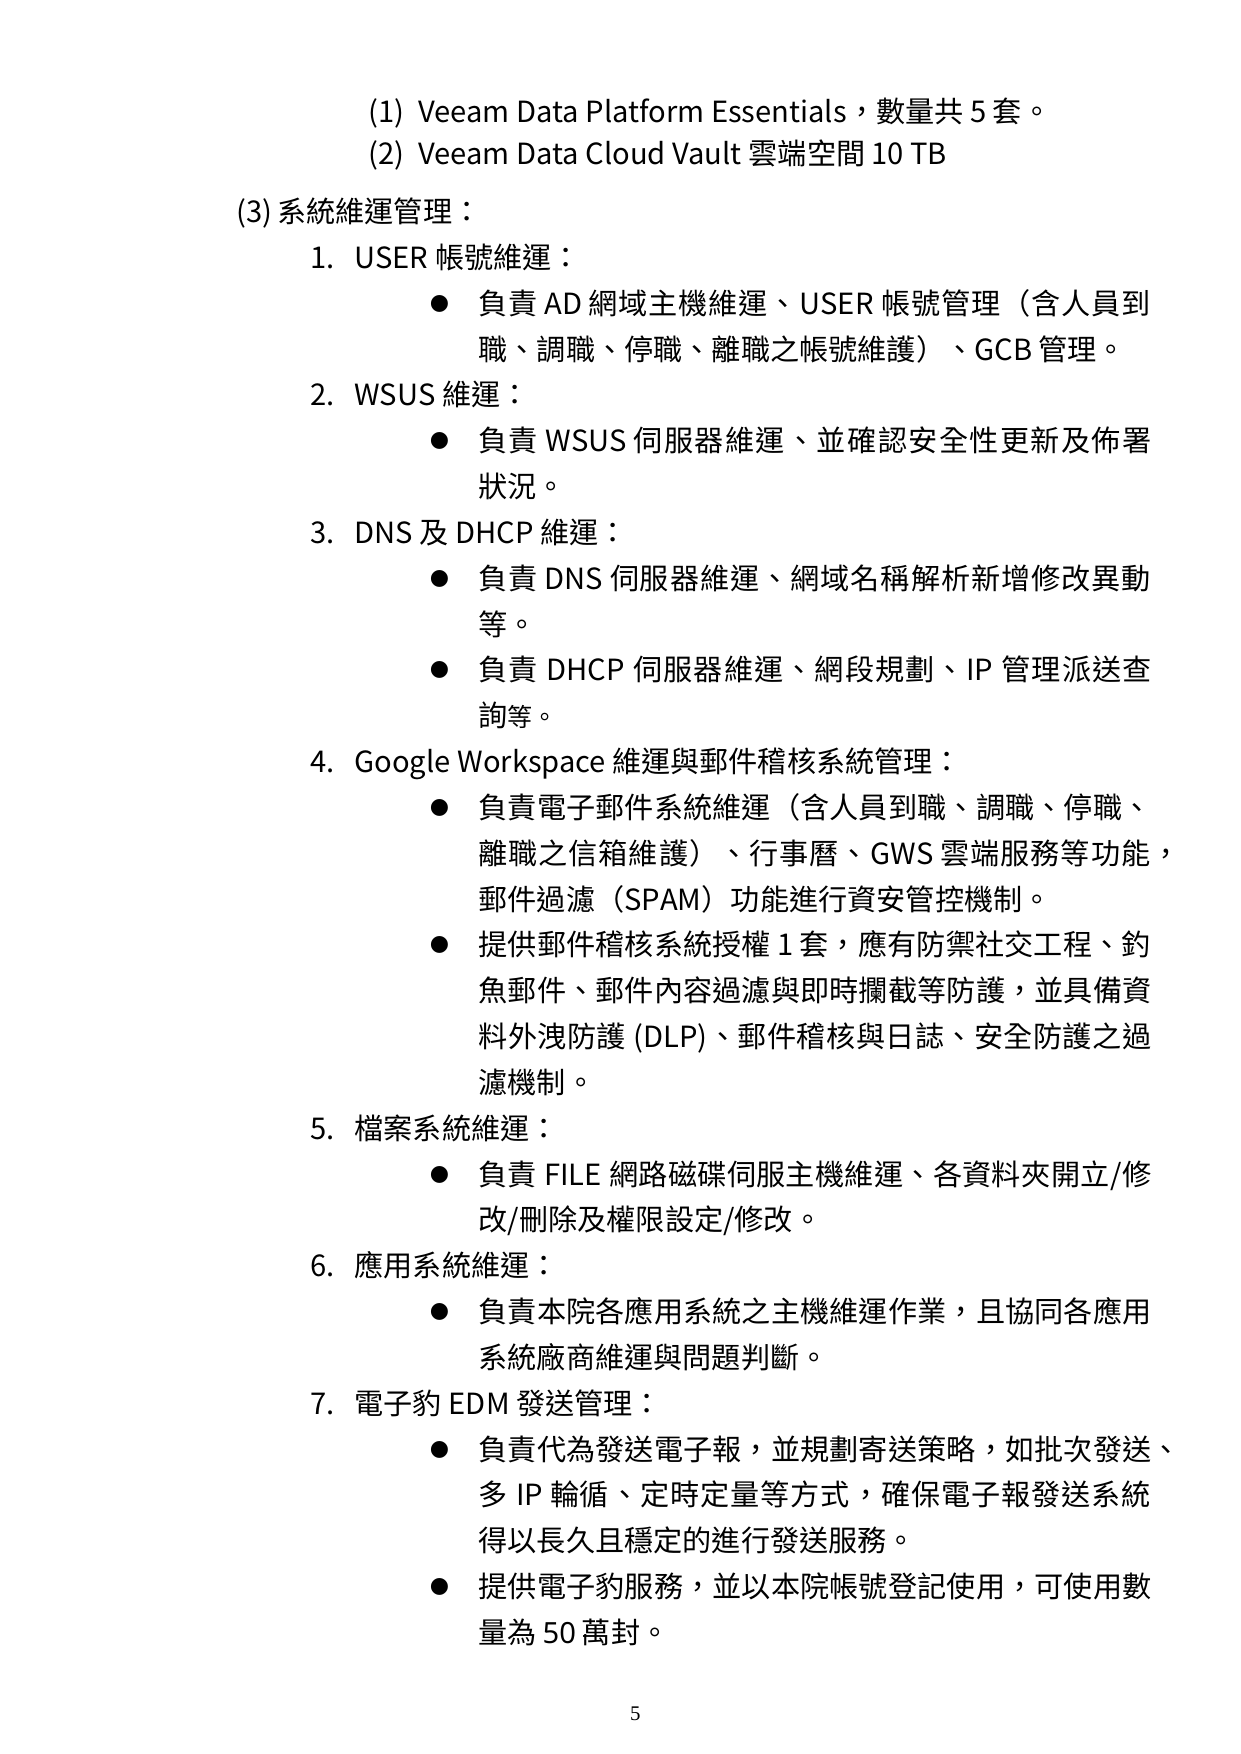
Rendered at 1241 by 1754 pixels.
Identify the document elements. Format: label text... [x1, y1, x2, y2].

list 負責本院各應用系統之主機維運作業，且協同各應用系統廠商維運與問題判斷。 [428, 1286, 1152, 1377]
list 應用系統維運： [310, 1240, 1152, 1286]
list Google Workspace維運與郵件稽核系統管理： [310, 736, 1152, 782]
list 提供電子豹服務，並以本院帳號登記使用，可使用數量為50萬封。 [428, 1561, 1152, 1652]
list 負責WSUS伺服器維運、並確認安全性更新及佈署狀況。 [428, 415, 1152, 507]
list 檔案系統維運： [310, 1102, 1152, 1148]
list 負責電子郵件系統維運（含人員到職、調職、停職、離職之信箱維護）、行事曆、GWS雲端服務等功能，郵件過濾（SPAM）功能進行資安管控機制。 [428, 782, 1152, 919]
list 電子豹 EDM 發送管理： [310, 1377, 1152, 1423]
list DNS 及 DHCP 維運： [310, 507, 1152, 552]
list 負責代為發送電子報，並規劃寄送策略，如批次發送、多 IP輪循、定時定量等方式，確保電子報發送系統得以長久且穩定的進行發送服務。 [428, 1423, 1152, 1561]
list Veeam Data Platform Essentials，數量共 5 套。 [368, 89, 1152, 131]
list USER 帳號維運： [310, 232, 1152, 277]
list 提供郵件稽核系統授權1套，應有防禦社交工程、釣魚郵件、郵件內容過濾與即時攔截等防護，並具備資料外洩防護 (DLP)、郵件稽核與日誌、安全防護之過濾機制。 [428, 919, 1152, 1102]
list Veeam Data Cloud Vault 雲端空間10 TB [368, 131, 1152, 173]
list 負責AD網域主機維運、USER 帳號管理（含人員到職、調職、停職、離職之帳號維護）、GCB管理。 [428, 277, 1152, 369]
list WSUS 維運： [310, 369, 1152, 415]
list 系統維運管理： [177, 186, 1152, 232]
list 負責DNS伺服器維運、網域名稱解析新增修改異動等。 [428, 552, 1152, 644]
list 負責 FILE 網路磁碟伺服主機維運、各資料夾開立/修改/刪除及權限設定/修改。 [428, 1148, 1152, 1240]
list 負責 DHCP 伺服器維運、網段規劃、IP 管理派送查詢等。 [428, 644, 1152, 736]
